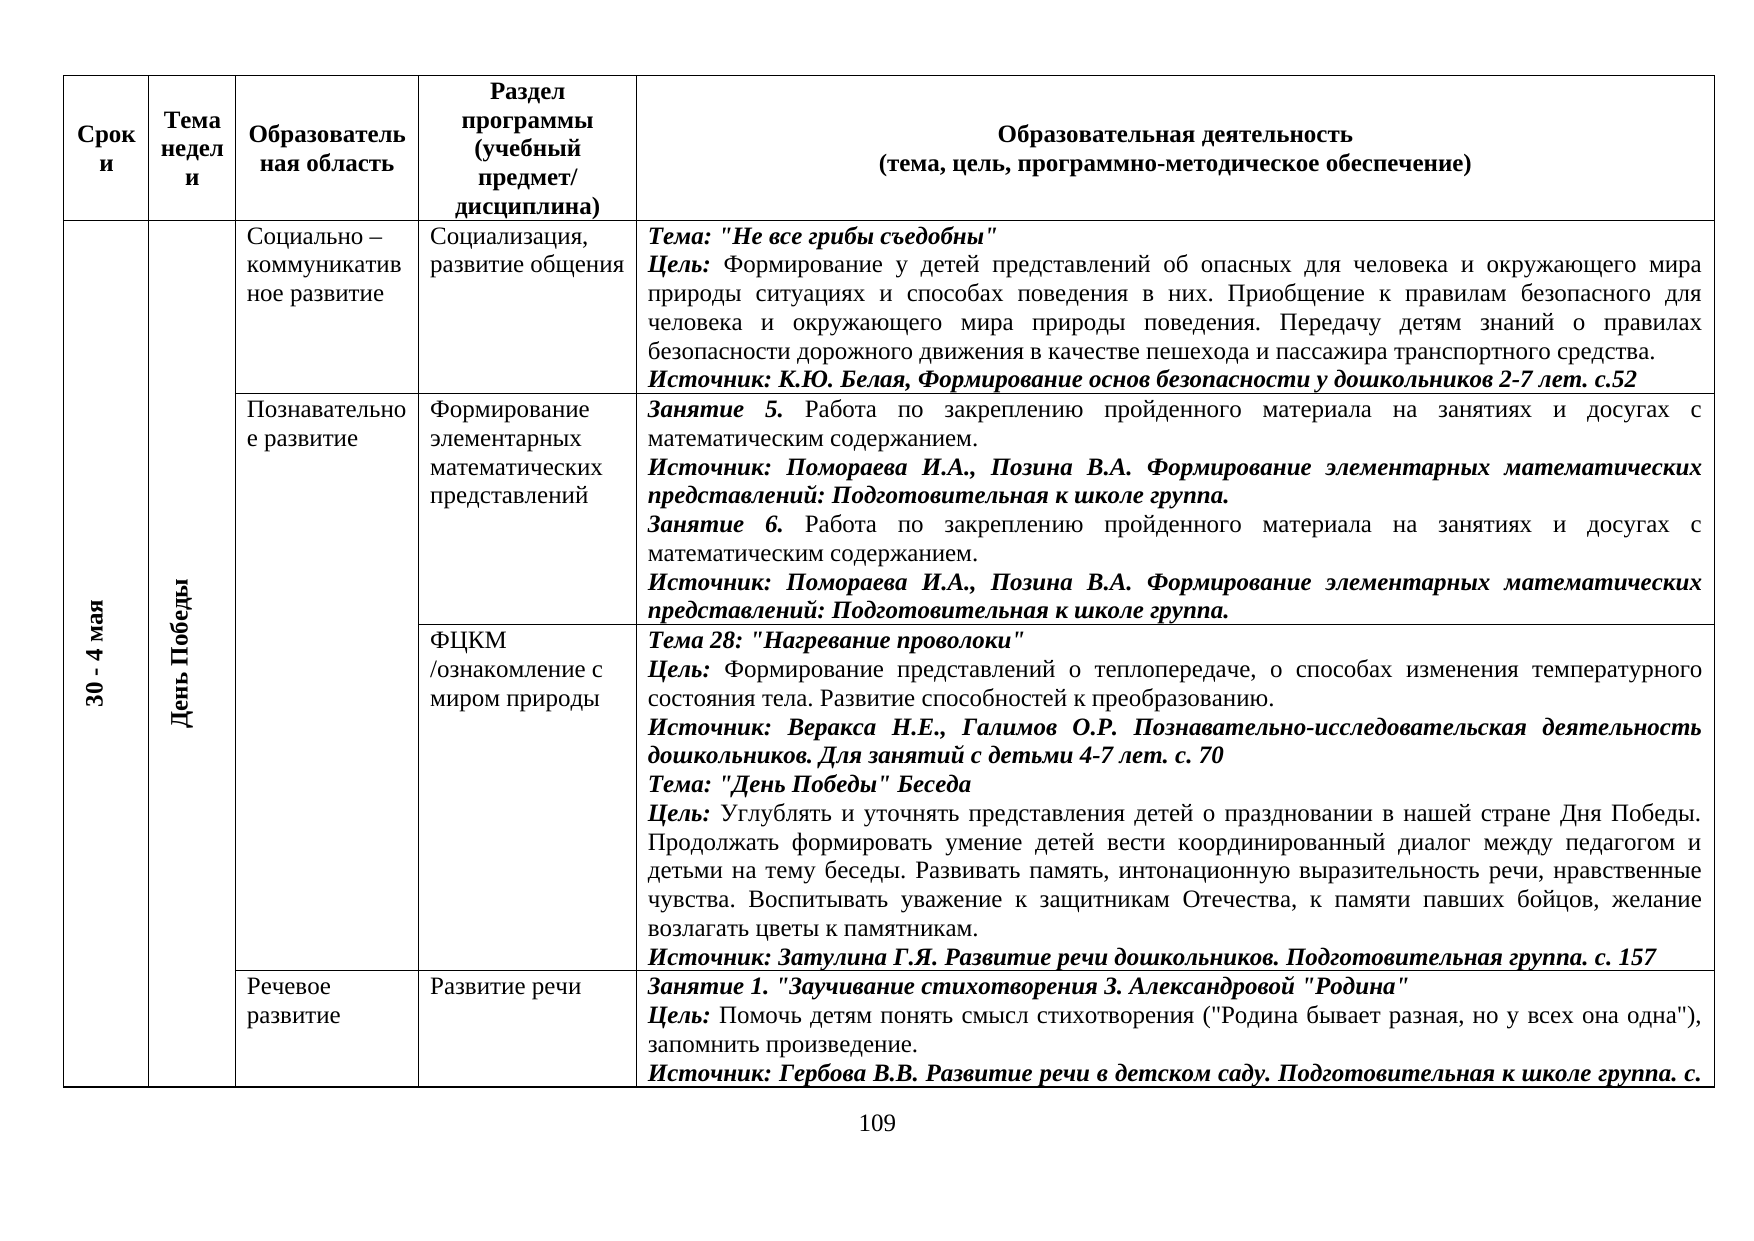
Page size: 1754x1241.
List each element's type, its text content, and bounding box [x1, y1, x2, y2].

table_cell День Победы [149, 221, 235, 1086]
table_cell Тема 28: "Нагревание проволоки" Цель: Формирование представлений о теплопередаче, о способах изменения температурного состояния тела. Развитие способностей к преобразованию. Источник: Веракса Н.Е., Галимов О.Р. Познавательно-исследовательская деятельность дошкольников. Для занятий с детьми 4-7 лет. с. 70 Тема: "День Победы" Беседа Цель: Углублять и уточнять представления детей о праздновании в нашей стране Дня Победы. Продолжать формировать умение детей вести координированный диалог между педагогом и детьми на тему беседы. Развивать память, интонационную выразительность речи, нравственные чувства. Воспитывать уважение к защитникам Отечества, к памяти павших бойцов, желание возлагать цветы к памятникам. Источник: Затулина Г.Я. Развитие речи дошкольников. Подготовительная группа. с. 157 [637, 625, 1714, 970]
table_cell Познавательное развитие [236, 394, 418, 970]
table_cell Развитие речи [419, 971, 636, 1086]
table_cell Тема: "Не все грибы съедобны" Цель: Формирование у детей представлений об опасных для человека и окружающего мира природы ситуациях и способах поведения в них. Приобщение к правилам безопасного для человека и окружающего мира природы поведения. Передачу детям знаний о правилах безопасности дорожного движения в качестве пешехода и пассажира транспортного средства. Источник: К.Ю. Белая, Формирование основ безопасности у дошкольников 2-7 лет. с.52 [637, 221, 1714, 393]
table_cell Социализация, развитие общения [419, 221, 636, 393]
table_cell Формирование элементарных математических представлений [419, 394, 636, 624]
table_cell Социально –коммуникативное развитие [236, 221, 418, 393]
table_header Образовательная область [236, 76, 418, 220]
table_cell Занятие 5. Работа по закреплению пройденного материала на занятиях и досугах с математическим содержанием. Источник: Помораева И.А., Позина В.А. Формирование элементарных математических представлений: Подготовительная к школе группа. Занятие 6. Работа по закреплению пройденного материала на занятиях и досугах с математическим содержанием. Источник: Помораева И.А., Позина В.А. Формирование элементарных математических представлений: Подготовительная к школе группа. [637, 394, 1714, 624]
table_cell Речевое развитие [236, 971, 418, 1086]
table_header Раздел программы (учебный предмет/ дисциплина) [419, 76, 636, 220]
table_header Сроки [64, 76, 148, 220]
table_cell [637, 971, 1714, 1086]
table_header Образовательная деятельность (тема, цель, программно-методическое обеспечение) [637, 76, 1714, 220]
table_cell 30 - 4 мая [64, 221, 148, 1086]
table_cell ФЦКМ /ознакомление с миром природы [419, 625, 636, 970]
table_header Тема недели [149, 76, 235, 220]
